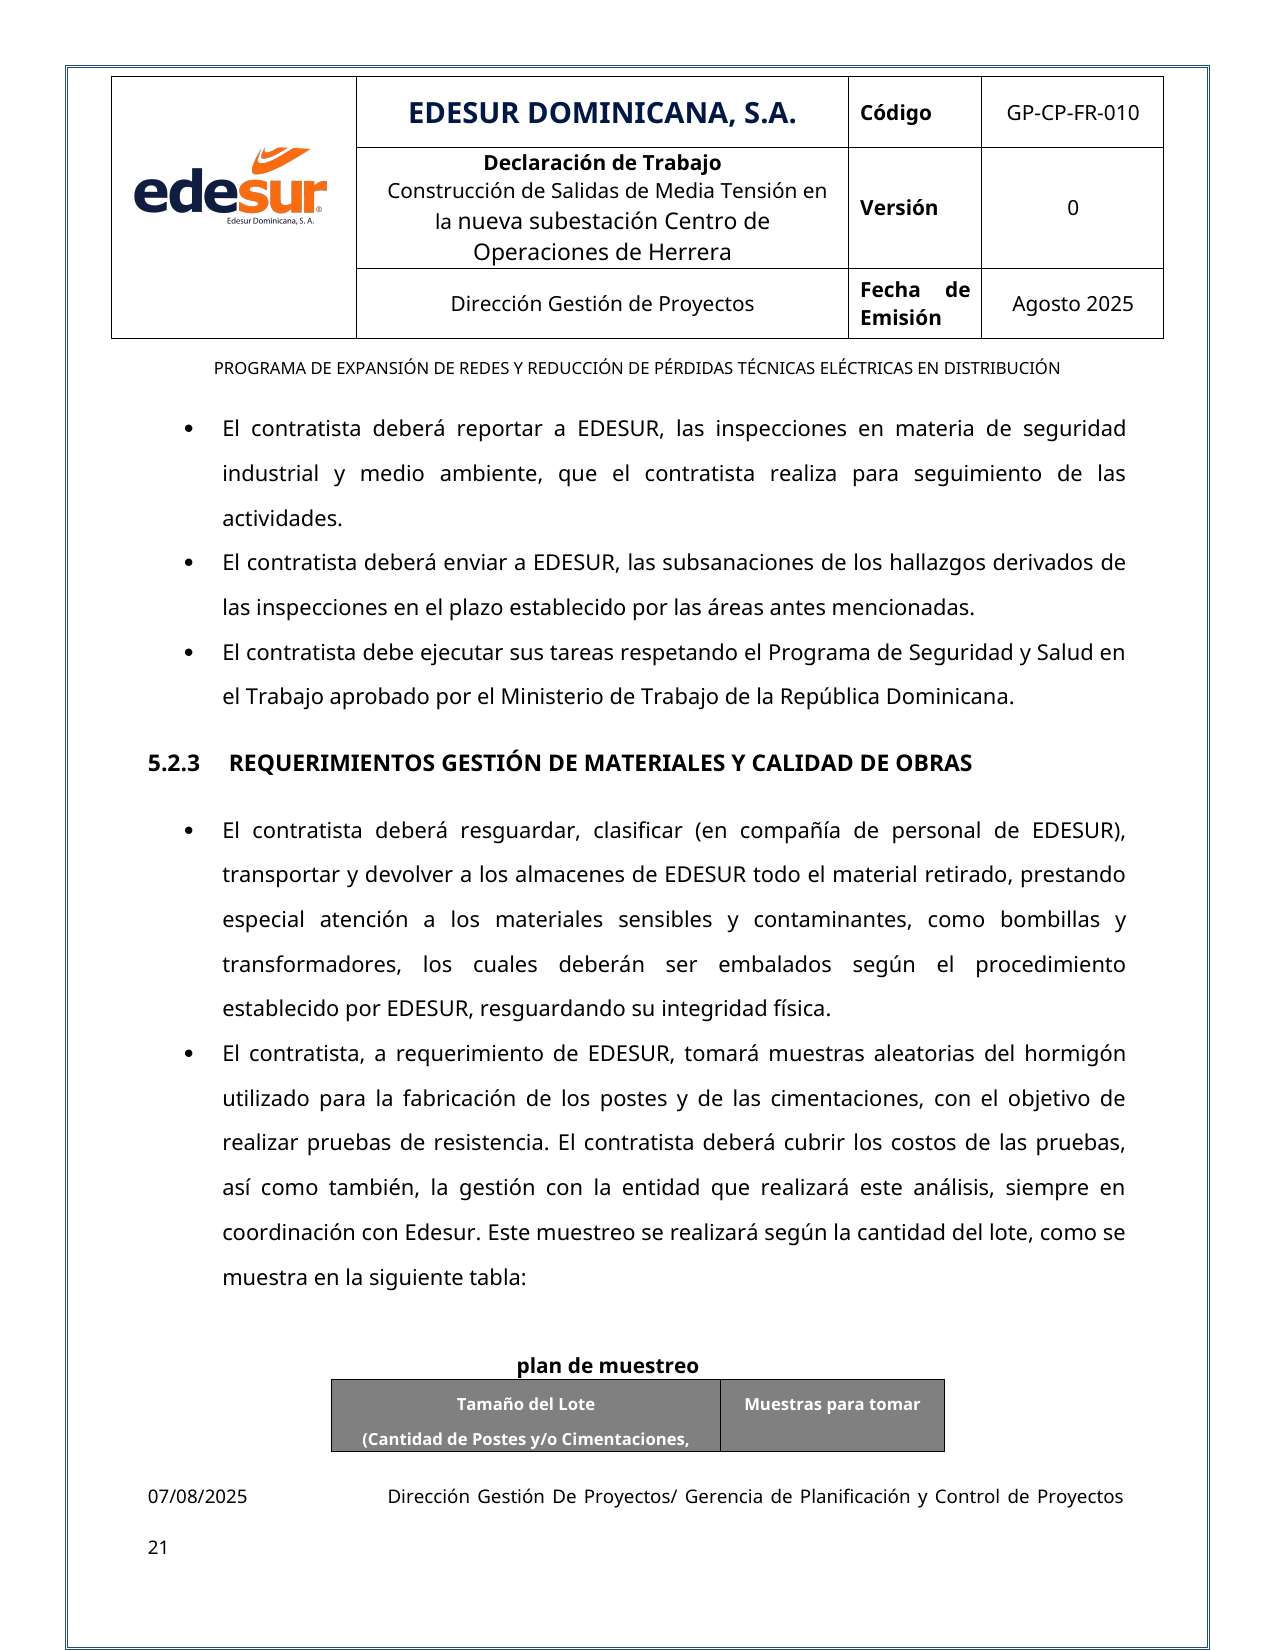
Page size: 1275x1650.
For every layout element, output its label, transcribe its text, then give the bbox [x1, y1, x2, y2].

list El contratista debe ejecutar sus tareas respetando el Programa de Seguridad y Salud en el Trabajo aprobado por el Ministerio de Trabajo de la República Dominicana. [185, 637, 1127, 711]
list El contratista deberá resguardar, clasificar (en compañía de personal de EDESUR), transportar y devolver a los almacenes de EDESUR todo el material retirado, prestando especial atención a los materiales sensibles y contaminantes, como bombillas y transformadores, los cuales deberán ser embalados según el procedimiento establecido por EDESUR, resguardando su integridad física. [185, 814, 1127, 1023]
text plan de muestreo [443, 1351, 1127, 1379]
table_header Tamaño del Lote (Cantidad de Postes y/o Cimentaciones, según aplique) [332, 1380, 720, 1451]
list El contratista deberá reportar a EDESUR, las inspecciones en materia de seguridad industrial y medio ambiente, que el contratista realiza para seguimiento de las actividades. [185, 413, 1127, 532]
subtitle REQUERIMIENTOS GESTIÓN DE MATERIALES Y CALIDAD DE OBRAS [148, 747, 1127, 778]
list El contratista deberá enviar a EDESUR, las subsanaciones de los hallazgos derivados de las inspecciones en el plazo establecido por las áreas antes mencionadas. [185, 547, 1127, 622]
picture [120, 139, 343, 230]
list El contratista, a requerimiento de EDESUR, tomará muestras aleatorias del hormigón utilizado para la fabricación de los postes y de las cimentaciones, con el objetivo de realizar pruebas de resistencia. El contratista deberá cubrir los costos de las pruebas, así como también, la gestión con la entidad que realizará este análisis, siempre en coordinación con Edesur. Este muestreo se realizará según la cantidad del lote, como se muestra en la siguiente tabla: [185, 1038, 1127, 1291]
table_header Muestras para tomar [721, 1380, 944, 1451]
